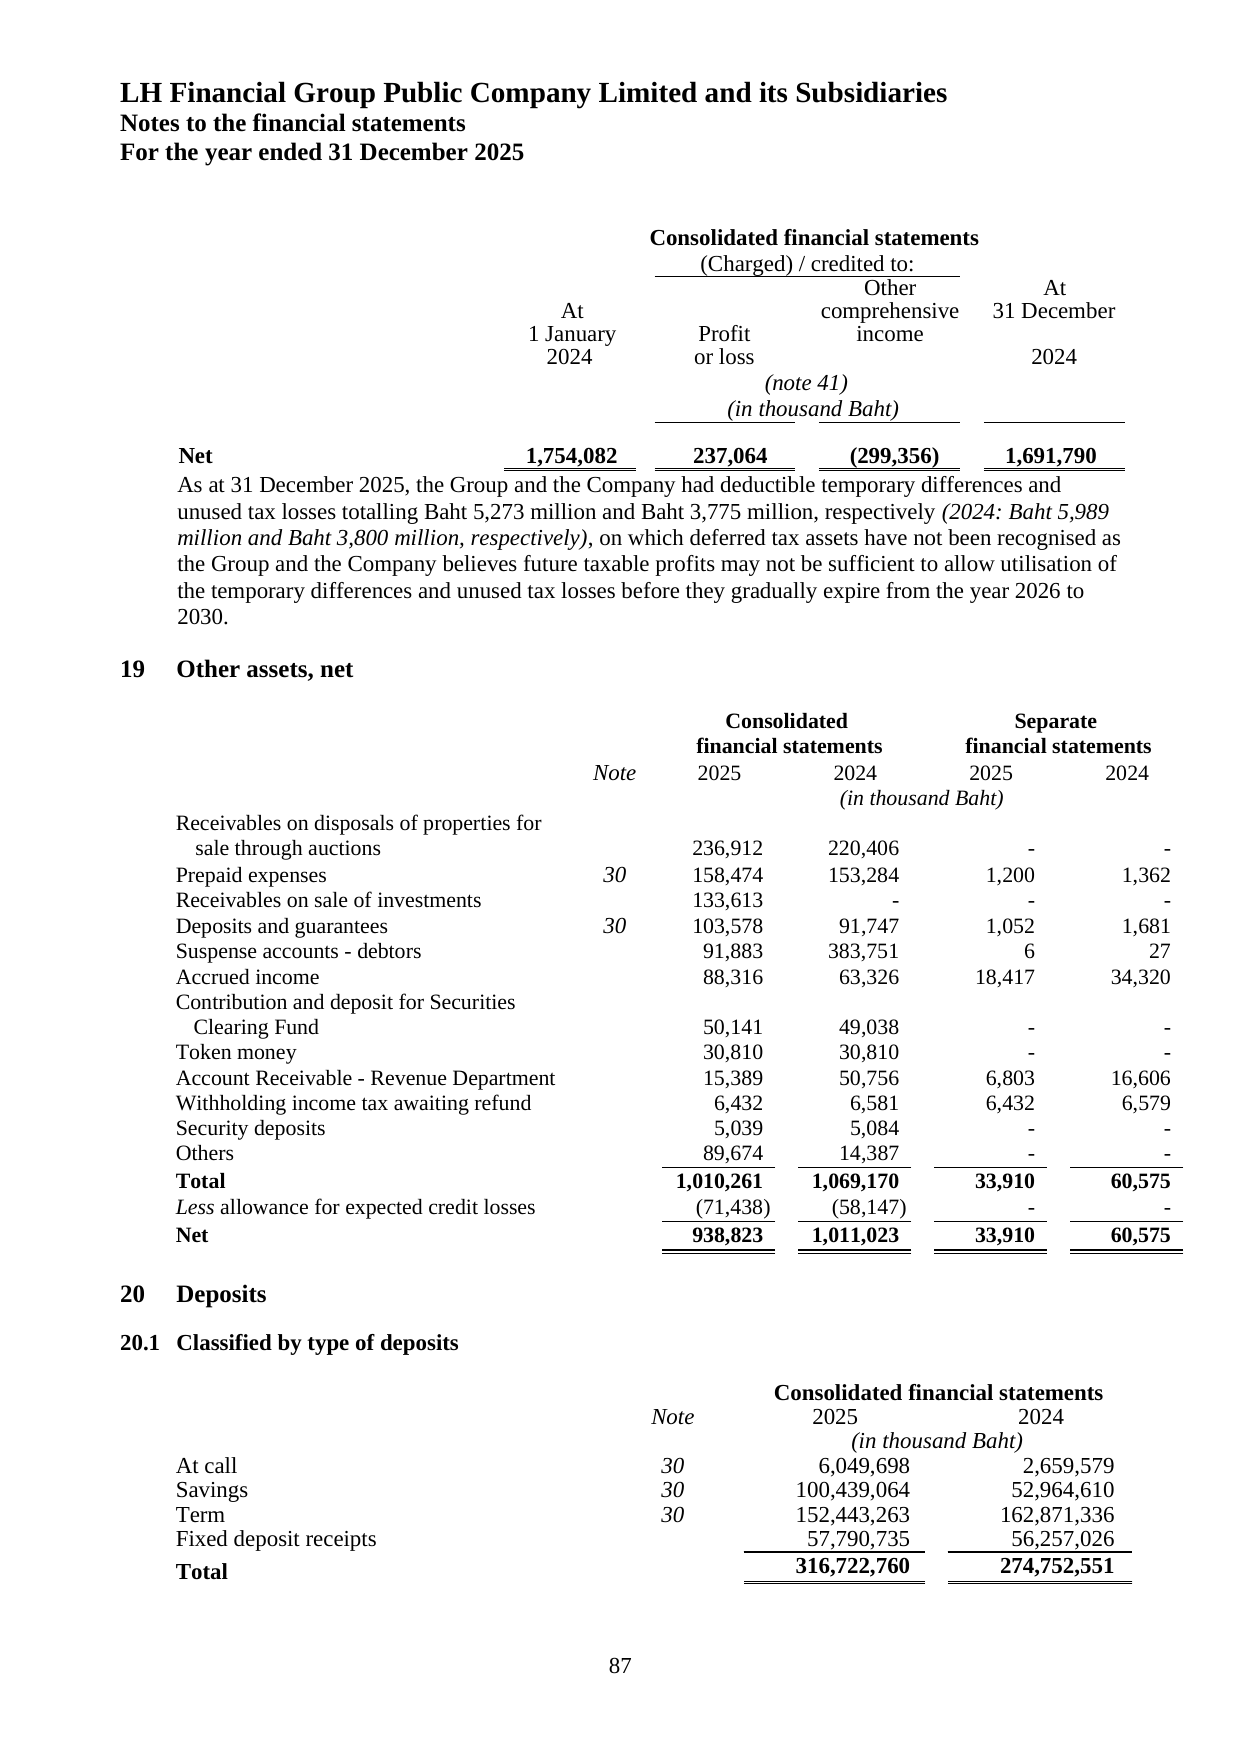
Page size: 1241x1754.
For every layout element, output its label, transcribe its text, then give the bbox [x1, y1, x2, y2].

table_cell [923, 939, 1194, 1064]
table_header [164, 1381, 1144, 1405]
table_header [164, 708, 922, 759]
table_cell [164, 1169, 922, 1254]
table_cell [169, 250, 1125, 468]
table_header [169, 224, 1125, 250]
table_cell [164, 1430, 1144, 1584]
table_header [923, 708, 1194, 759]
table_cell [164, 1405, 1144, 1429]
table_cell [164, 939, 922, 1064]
subtitle Deposits [120, 1279, 1120, 1308]
subtitle Other assets, net [120, 654, 1120, 683]
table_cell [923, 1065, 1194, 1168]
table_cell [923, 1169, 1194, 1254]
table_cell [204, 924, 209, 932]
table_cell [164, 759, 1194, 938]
text 20.1 Classified by type of deposits [120, 1329, 1125, 1356]
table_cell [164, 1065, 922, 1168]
text As at 31 December 2025, the Group and the Company had deductible temporary differences and unused tax losses totalling Baht 5,273 million and Baht 3,775 million, respectively (2024: Baht 5,989 million and Baht 3,800 million, respectively), on which deferred tax assets have not been recognised as the Group and the Company believes future taxable profits may not be sufficient to allow utilisation of the temporary differences and unused tax losses before they gradually expire from the year 2026 to 2030. [177, 471, 1125, 629]
